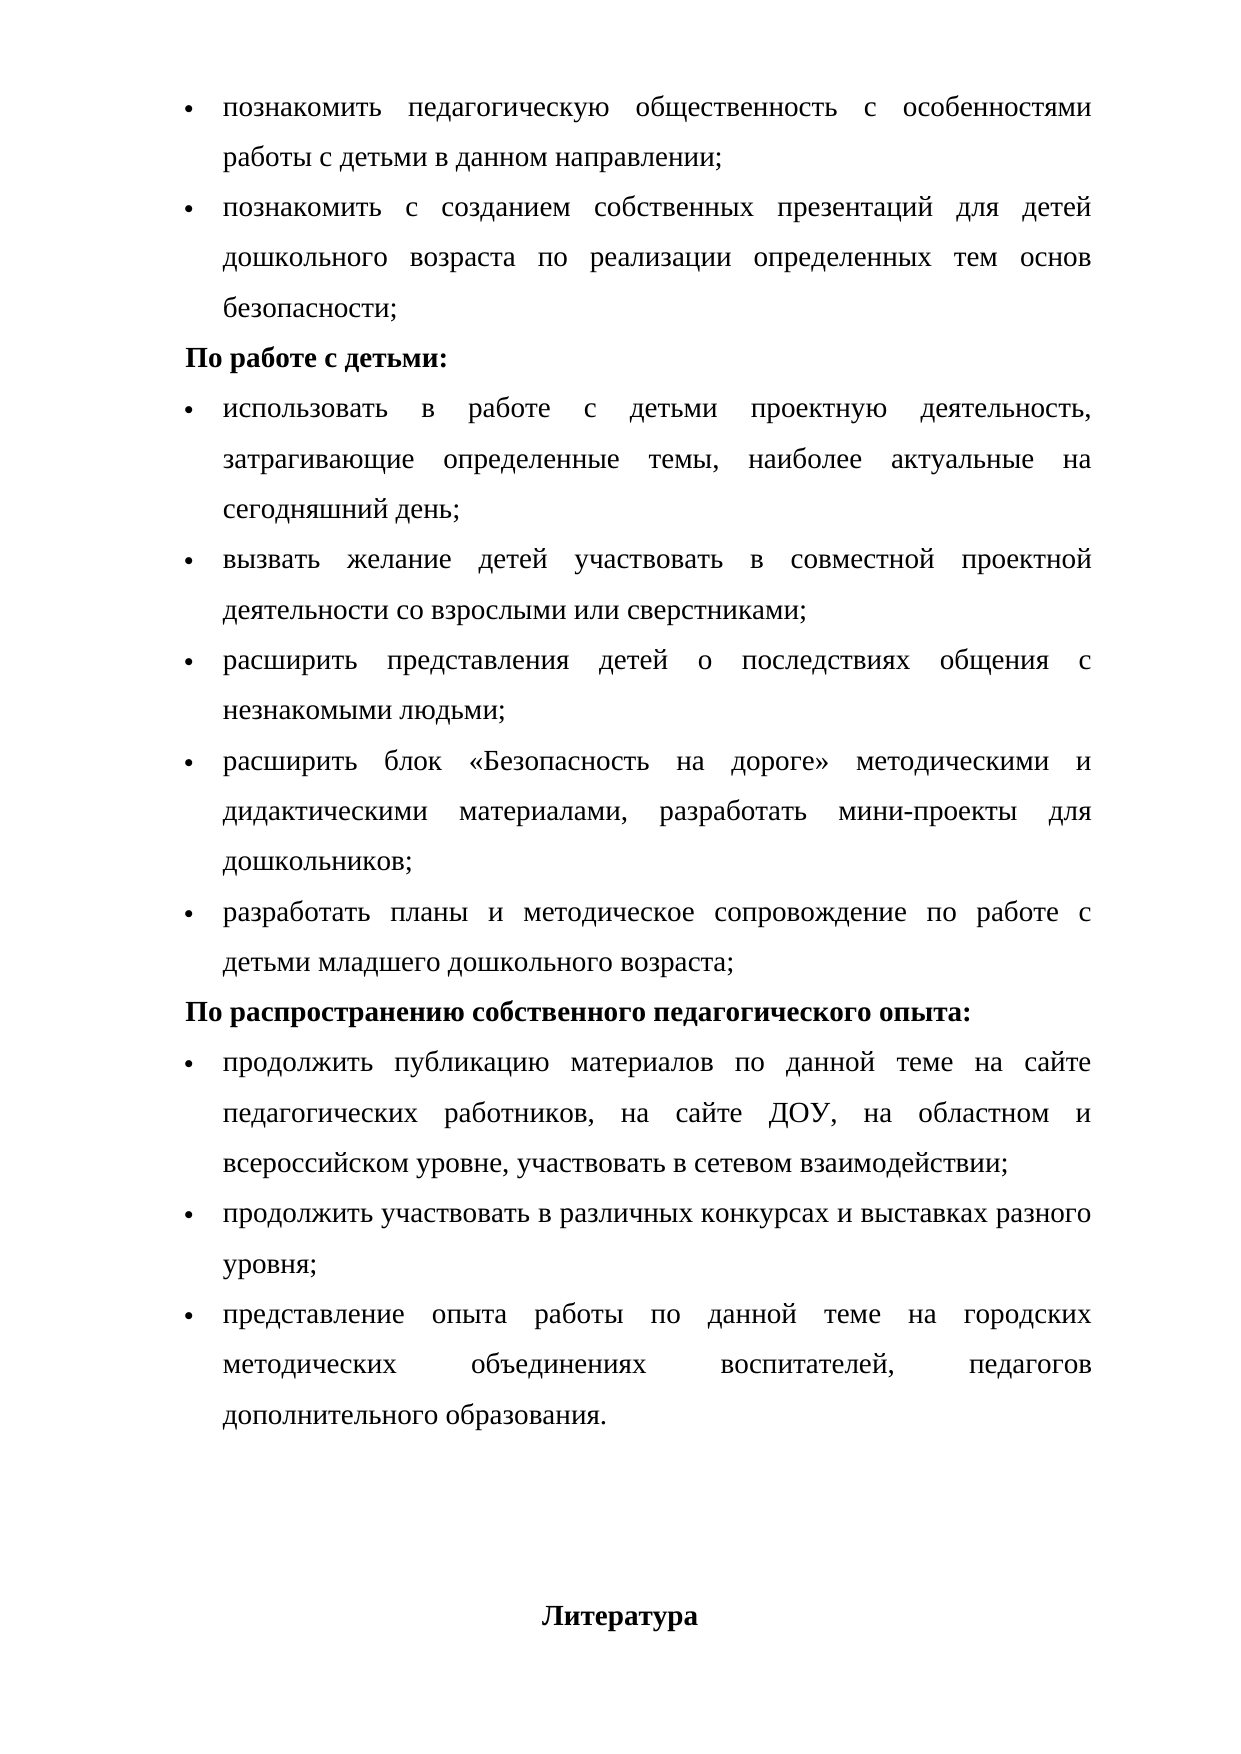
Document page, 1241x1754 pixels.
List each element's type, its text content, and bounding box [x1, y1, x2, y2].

list использовать в работе с детьми проектную деятельность, затрагивающие определенные темы, наиболее актуальные на сегодняшний день; [185, 391, 1092, 525]
list продолжить публикацию материалов по данной теме на сайте педагогических работников, на сайте ДОУ, на областном и всероссийском уровне, участвовать в сетевом взаимодействии; [185, 1044, 1092, 1179]
list вызвать желание детей участвовать в совместной проектной деятельности со взрослыми или сверстниками; [185, 541, 1092, 625]
list расширить представления детей о последствиях общения с незнакомыми людьми; [185, 642, 1092, 726]
list продолжить участвовать в различных конкурсах и выставках разного уровня; [185, 1196, 1092, 1279]
list познакомить педагогическую общественность с особенностями работы с детьми в данном направлении; [185, 89, 1092, 172]
text Литература [148, 1598, 1092, 1632]
list познакомить с созданием собственных презентаций для детей дошкольного возраста по реализации определенных тем основ безопасности; [185, 189, 1092, 323]
list разработать планы и методическое сопровождение по работе с детьми младшего дошкольного возраста; [185, 894, 1092, 977]
list представление опыта работы по данной теме на городских методических объединениях воспитателей, педагогов дополнительного образования. [185, 1296, 1092, 1430]
text По работе с детьми: [185, 340, 1092, 374]
list расширить блок «Безопасность на дороге» методическими и дидактическими материалами, разработать мини-проекты для дошкольников; [185, 743, 1092, 877]
text По распространению собственного педагогического опыта: [185, 994, 1092, 1028]
